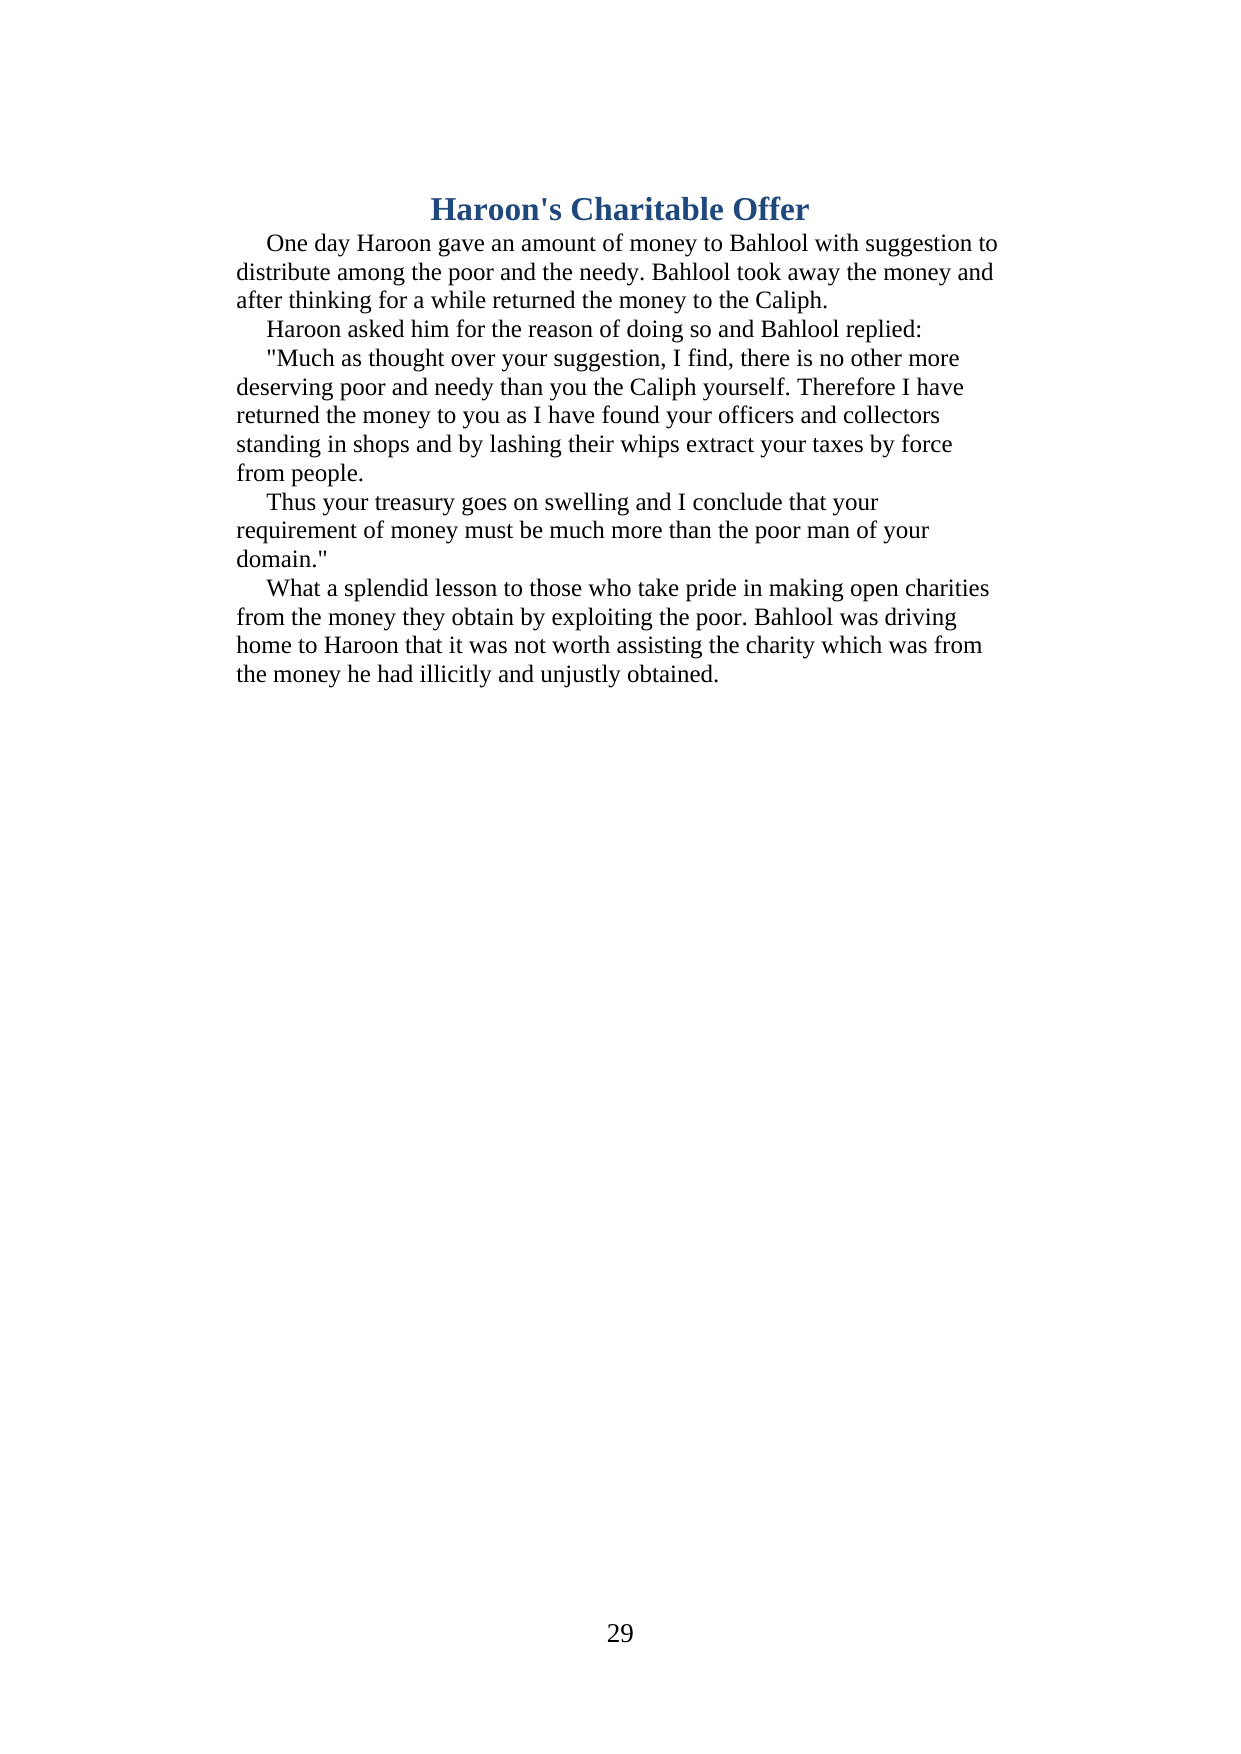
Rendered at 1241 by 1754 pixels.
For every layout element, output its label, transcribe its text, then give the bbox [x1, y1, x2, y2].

subtitle Haroon's Charitable Offer [236, 190, 1004, 228]
text "Much as thought over your suggestion, I find, there is no other more deserving poor and needy than you the Caliph yourself. Therefore I have returned the money to you as I have found your officers and collectors standing in shops and by lashing their whips extract your taxes by force from people. [236, 343, 1004, 487]
text What a splendid lesson to those who take pride in making open charities from the money they obtain by exploiting the poor. Bahlool was driving home to Haroon that it was not worth assisting the charity which was from the money he had illicitly and unjustly obtained. [236, 573, 1004, 688]
text One day Haroon gave an amount of money to Bahlool with suggestion to distribute among the poor and the needy. Bahlool took away the money and after thinking for a while returned the money to the Caliph. [236, 228, 1004, 314]
text Haroon asked him for the reason of doing so and Bahlool replied: [236, 314, 1004, 343]
text Thus your treasury goes on swelling and I conclude that your requirement of money must be much more than the poor man of your domain." [236, 487, 1004, 573]
